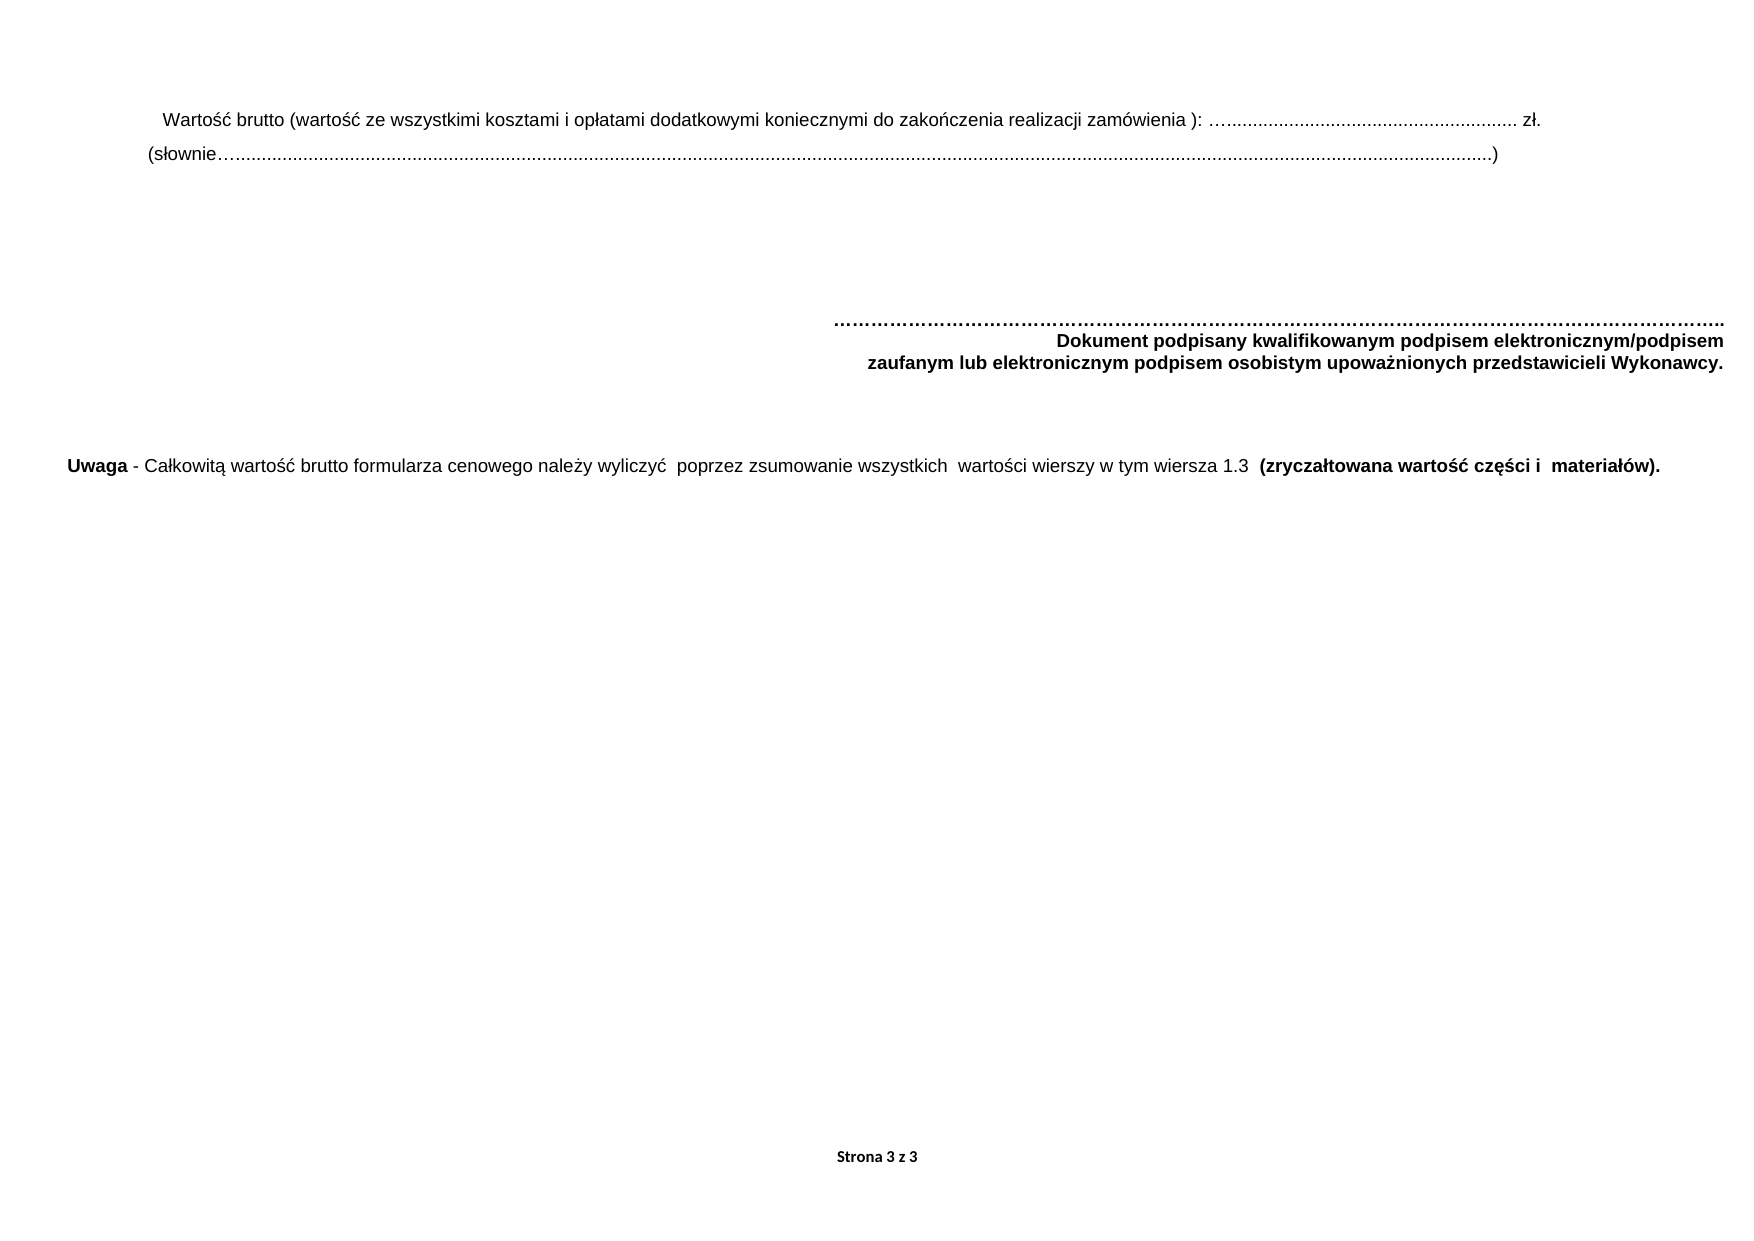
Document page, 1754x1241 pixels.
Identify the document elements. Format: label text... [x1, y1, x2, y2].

text (słownie…..................................................................................................................................................................................................................................................) [148, 143, 1724, 165]
text zaufanym lub elektronicznym podpisem osobistym upoważnionych przedstawicieli Wykonawcy. [29, 352, 1724, 373]
text …………………………………………………………………………………………………………………………….. [29, 308, 1724, 330]
text Wartość brutto (wartość ze wszystkimi kosztami i opłatami dodatkowymi koniecznymi do zakończenia realizacji zamówienia ): …........................................................ zł. [162, 109, 1724, 131]
text Dokument podpisany kwalifikowanym podpisem elektronicznym/podpisem [29, 330, 1724, 352]
text Uwaga - Całkowitą wartość brutto formularza cenowego należy wyliczyć poprzez zsumowanie wszystkich wartości wierszy w tym wiersza 1.3 (zryczałtowana wartość części i materiałów). [29, 455, 1724, 476]
